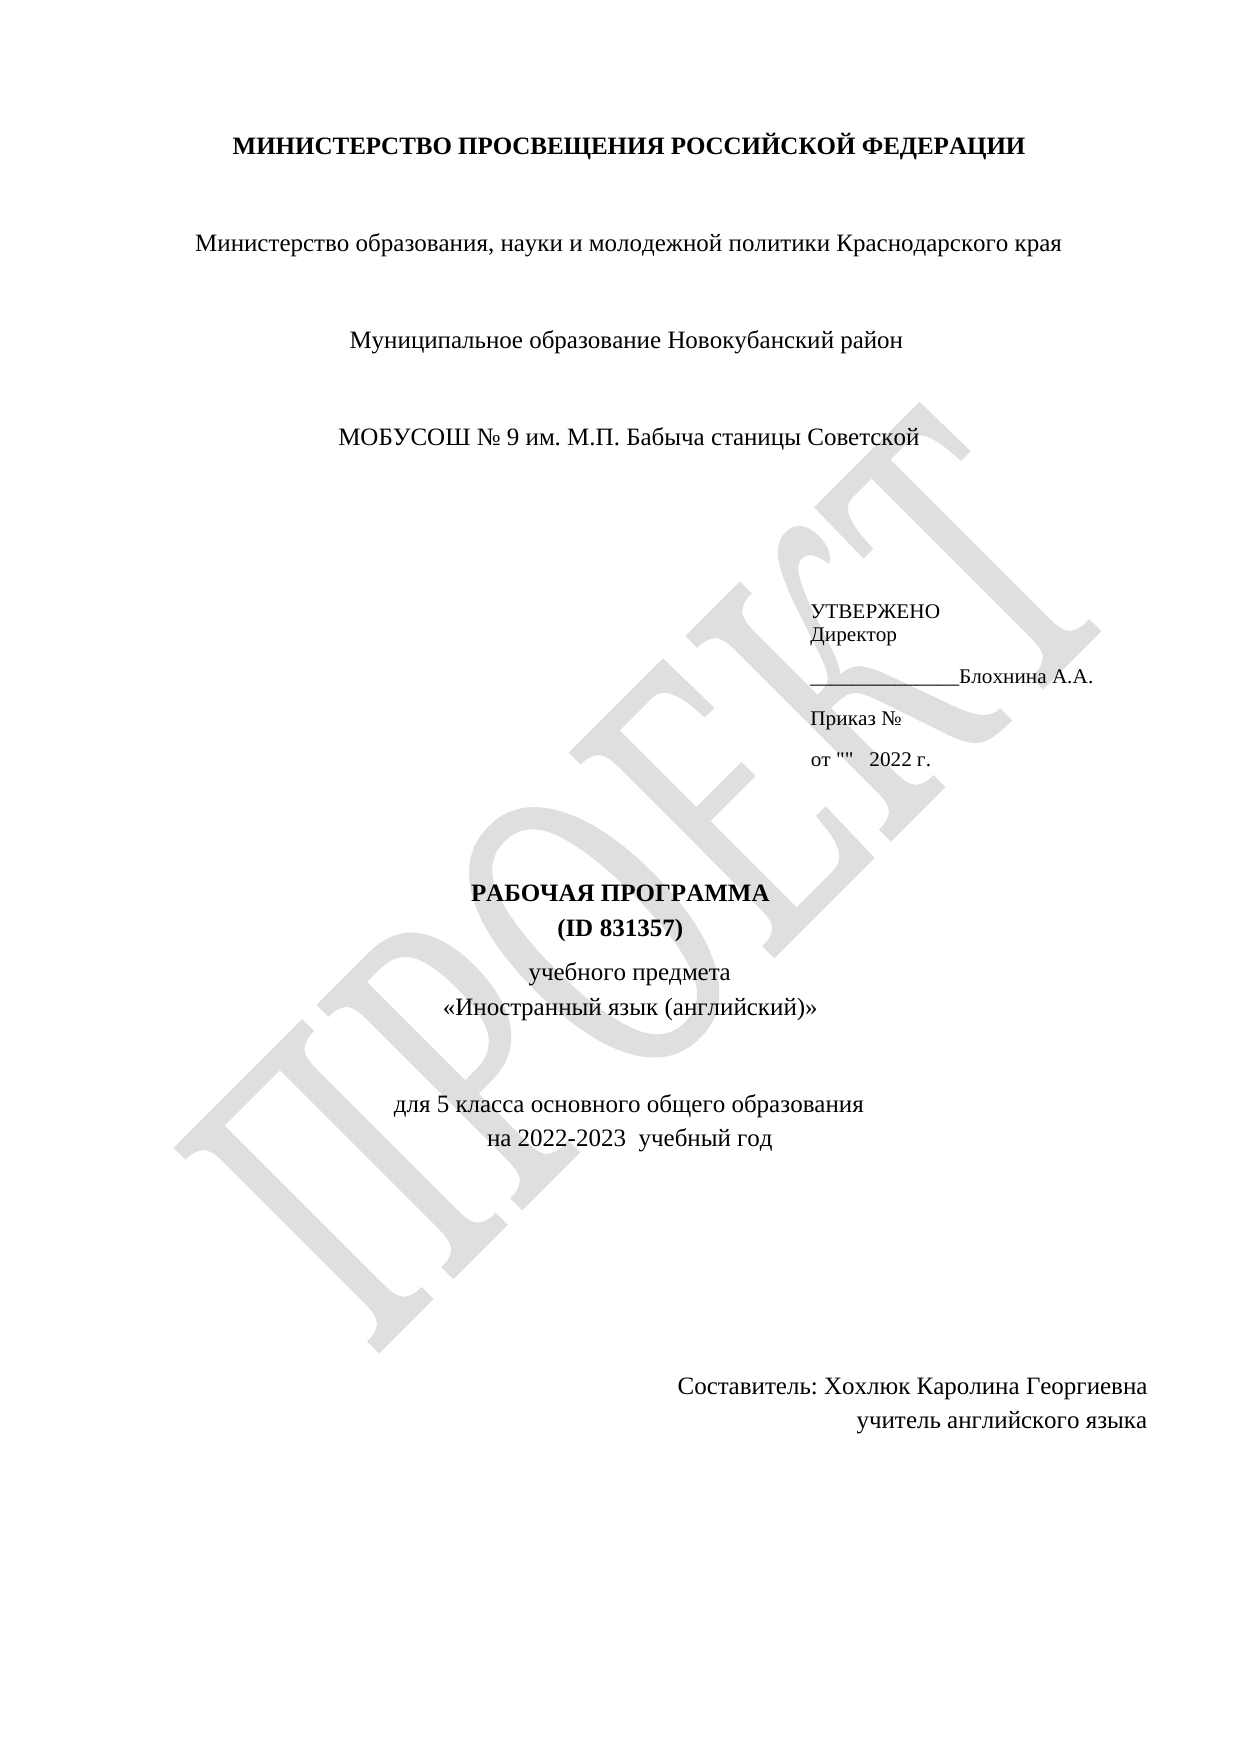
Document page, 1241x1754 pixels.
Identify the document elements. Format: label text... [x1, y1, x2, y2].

text Министерство образования, науки и молодежной политики Краснодарского края [195, 229, 1149, 257]
text на 2022-2023 учебный год [150, 1125, 772, 1152]
text «Иностранный язык (английский)» [150, 993, 817, 1021]
text (ID 831357) [150, 914, 683, 941]
text учебного предмета [150, 959, 731, 986]
text Директор [150, 623, 897, 646]
text Составитель: Хохлюк Каролина Георгиевна [150, 1372, 1147, 1399]
text для 5 класса основного общего образования [394, 1090, 1149, 1118]
text РАБОЧАЯ ПРОГРАММА [150, 879, 769, 907]
text МИНИСТЕРСТВО ПРОСВЕЩЕНИЯ РОССИЙСКОЙ ФЕДЕРАЦИИ [232, 132, 1149, 160]
text Приказ № [150, 707, 901, 730]
text Муниципальное образование Новокубанский район [349, 327, 1149, 354]
text ______________Блохнина А.А. [150, 665, 1093, 688]
text учитель английского языка [150, 1407, 1147, 1434]
text УТВЕРЖЕНО [150, 601, 940, 623]
text МОБУСОШ № 9 им. М.П. Бабыча станицы Советской [338, 424, 1149, 451]
text от "" 2022 г. [150, 749, 931, 771]
